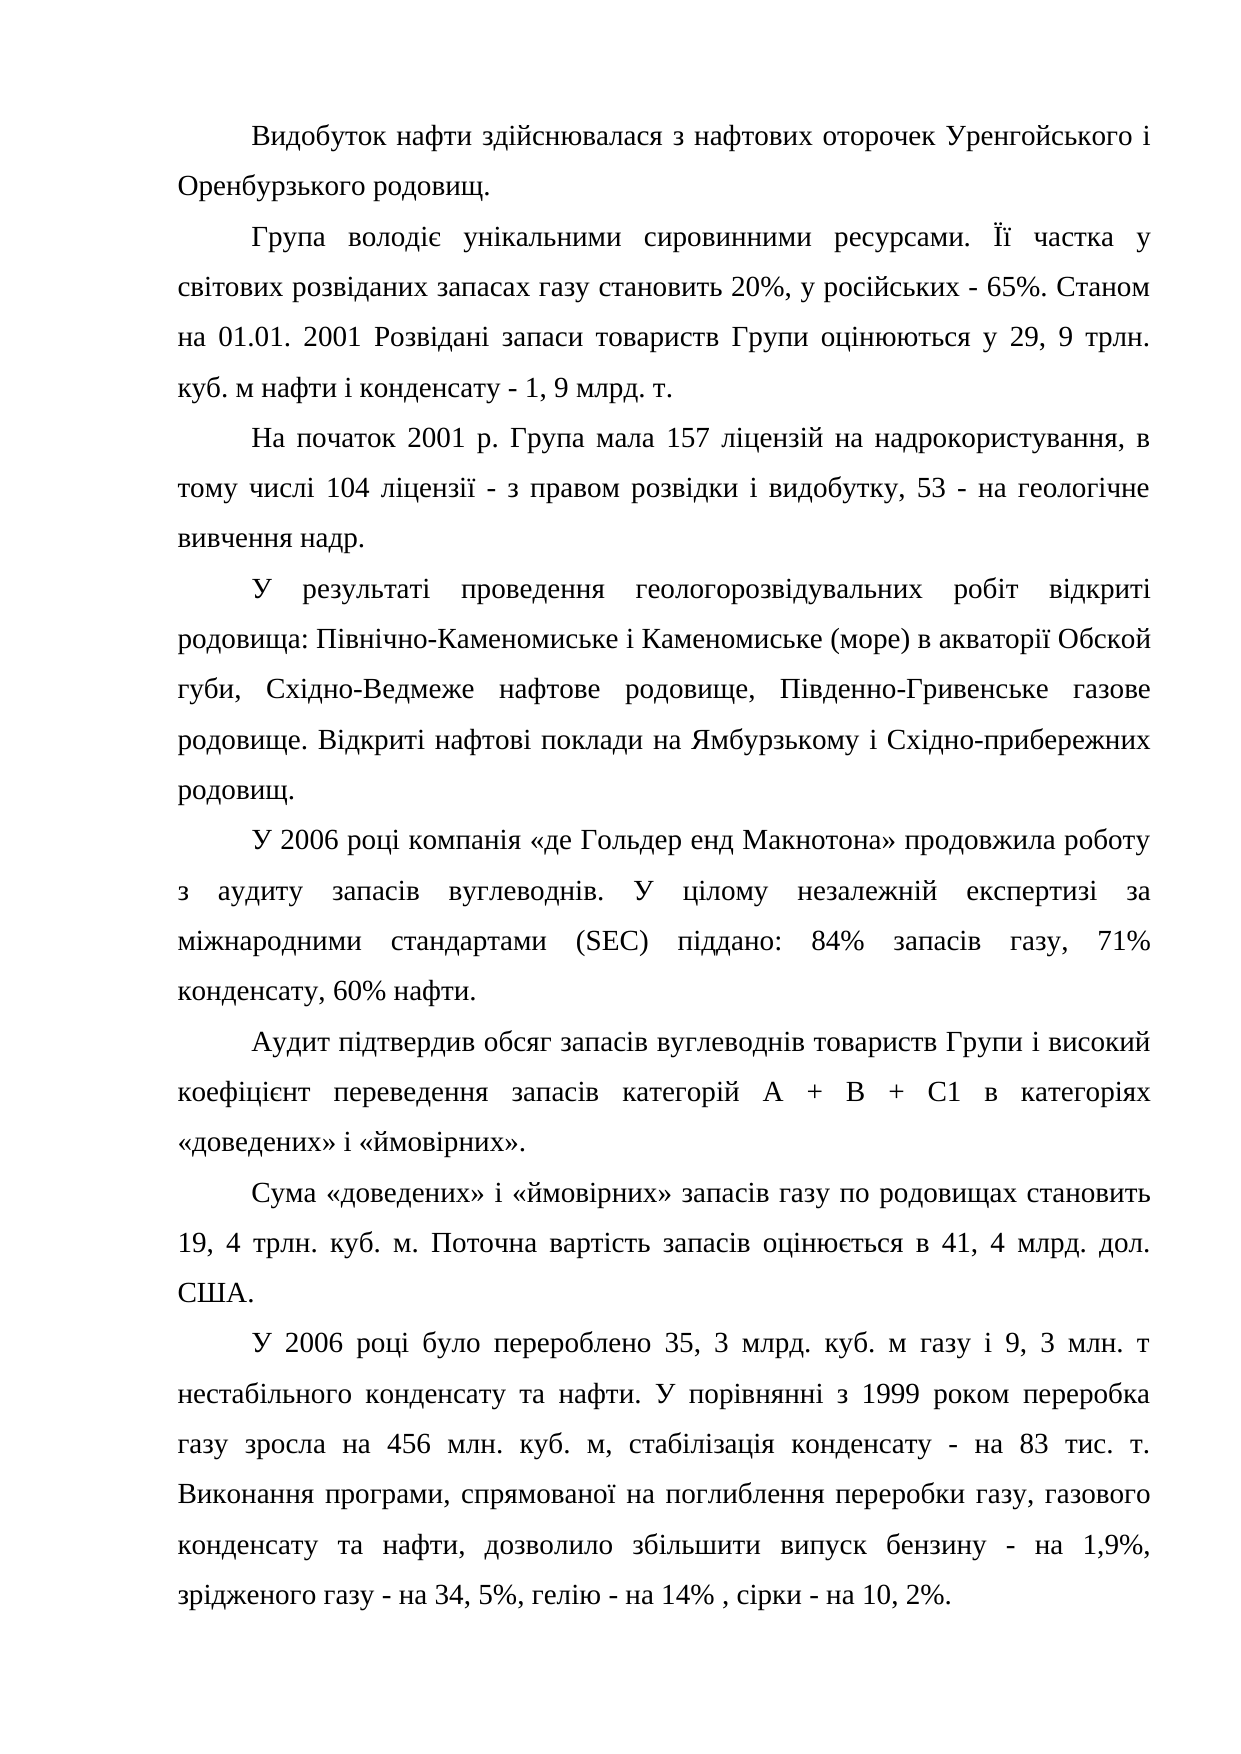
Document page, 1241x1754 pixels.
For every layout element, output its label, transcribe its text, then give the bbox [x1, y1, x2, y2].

text У 2006 році компанія «де Гольдер енд Макнотона» продовжила роботу з аудиту запасів вуглеводнів. У цілому незалежній експертизі за міжнародними стандартами (SEC) піддано: 84% запасів газу, 71% конденсату, 60% нафти. [177, 822, 1152, 1007]
text У 2006 році було перероблено 35, 3 млрд. куб. м газу і 9, 3 млн. т нестабільного конденсату та нафти. У порівнянні з 1999 роком переробка газу зросла на 456 млн. куб. м, стабілізація конденсату - на 83 тис. т. Виконання програми, спрямованої на поглиблення переробки газу, газового конденсату та нафти, дозволило збільшити випуск бензину - на 1,9%, зрідженого газу - на 34, 5%, гелію - на 14% , сірки - на 10, 2%. [177, 1326, 1152, 1611]
text Аудит підтвердив обсяг запасів вуглеводнів товариств Групи і високий коефіцієнт переведення запасів категорій А + В + С1 в категоріях «доведених» і «ймовірних». [177, 1024, 1152, 1158]
text На початок 2001 р. Група мала 157 ліцензій на надрокористування, в тому числі 104 ліцензії - з правом розвідки і видобутку, 53 - на геологічне вивчення надр. [177, 420, 1152, 554]
text Сума «доведених» і «ймовірних» запасів газу по родовищах становить 19, 4 трлн. куб. м. Поточна вартість запасів оцінюється в 41, 4 млрд. дол. США. [177, 1175, 1152, 1309]
text Група володіє унікальними сировинними ресурсами. Її частка у світових розвіданих запасах газу становить 20%, у російських - 65%. Станом на 01.01. 2001 Розвідані запаси товариств Групи оцінюються у 29, 9 трлн. куб. м нафти і конденсату - 1, 9 млрд. т. [177, 219, 1152, 403]
text У результаті проведення геологорозвідувальних робіт відкриті родовища: Північно-Каменомиське і Каменомиське (море) в акваторії Обской губи, Східно-Ведмеже нафтове родовище, Південно-Гривенське газове родовище. Відкриті нафтові поклади на Ямбурзькому і Східно-прибережних родовищ. [177, 571, 1152, 806]
text Видобуток нафти здійснювалася з нафтових оторочек Уренгойського і Оренбурзького родовищ. [177, 118, 1152, 202]
